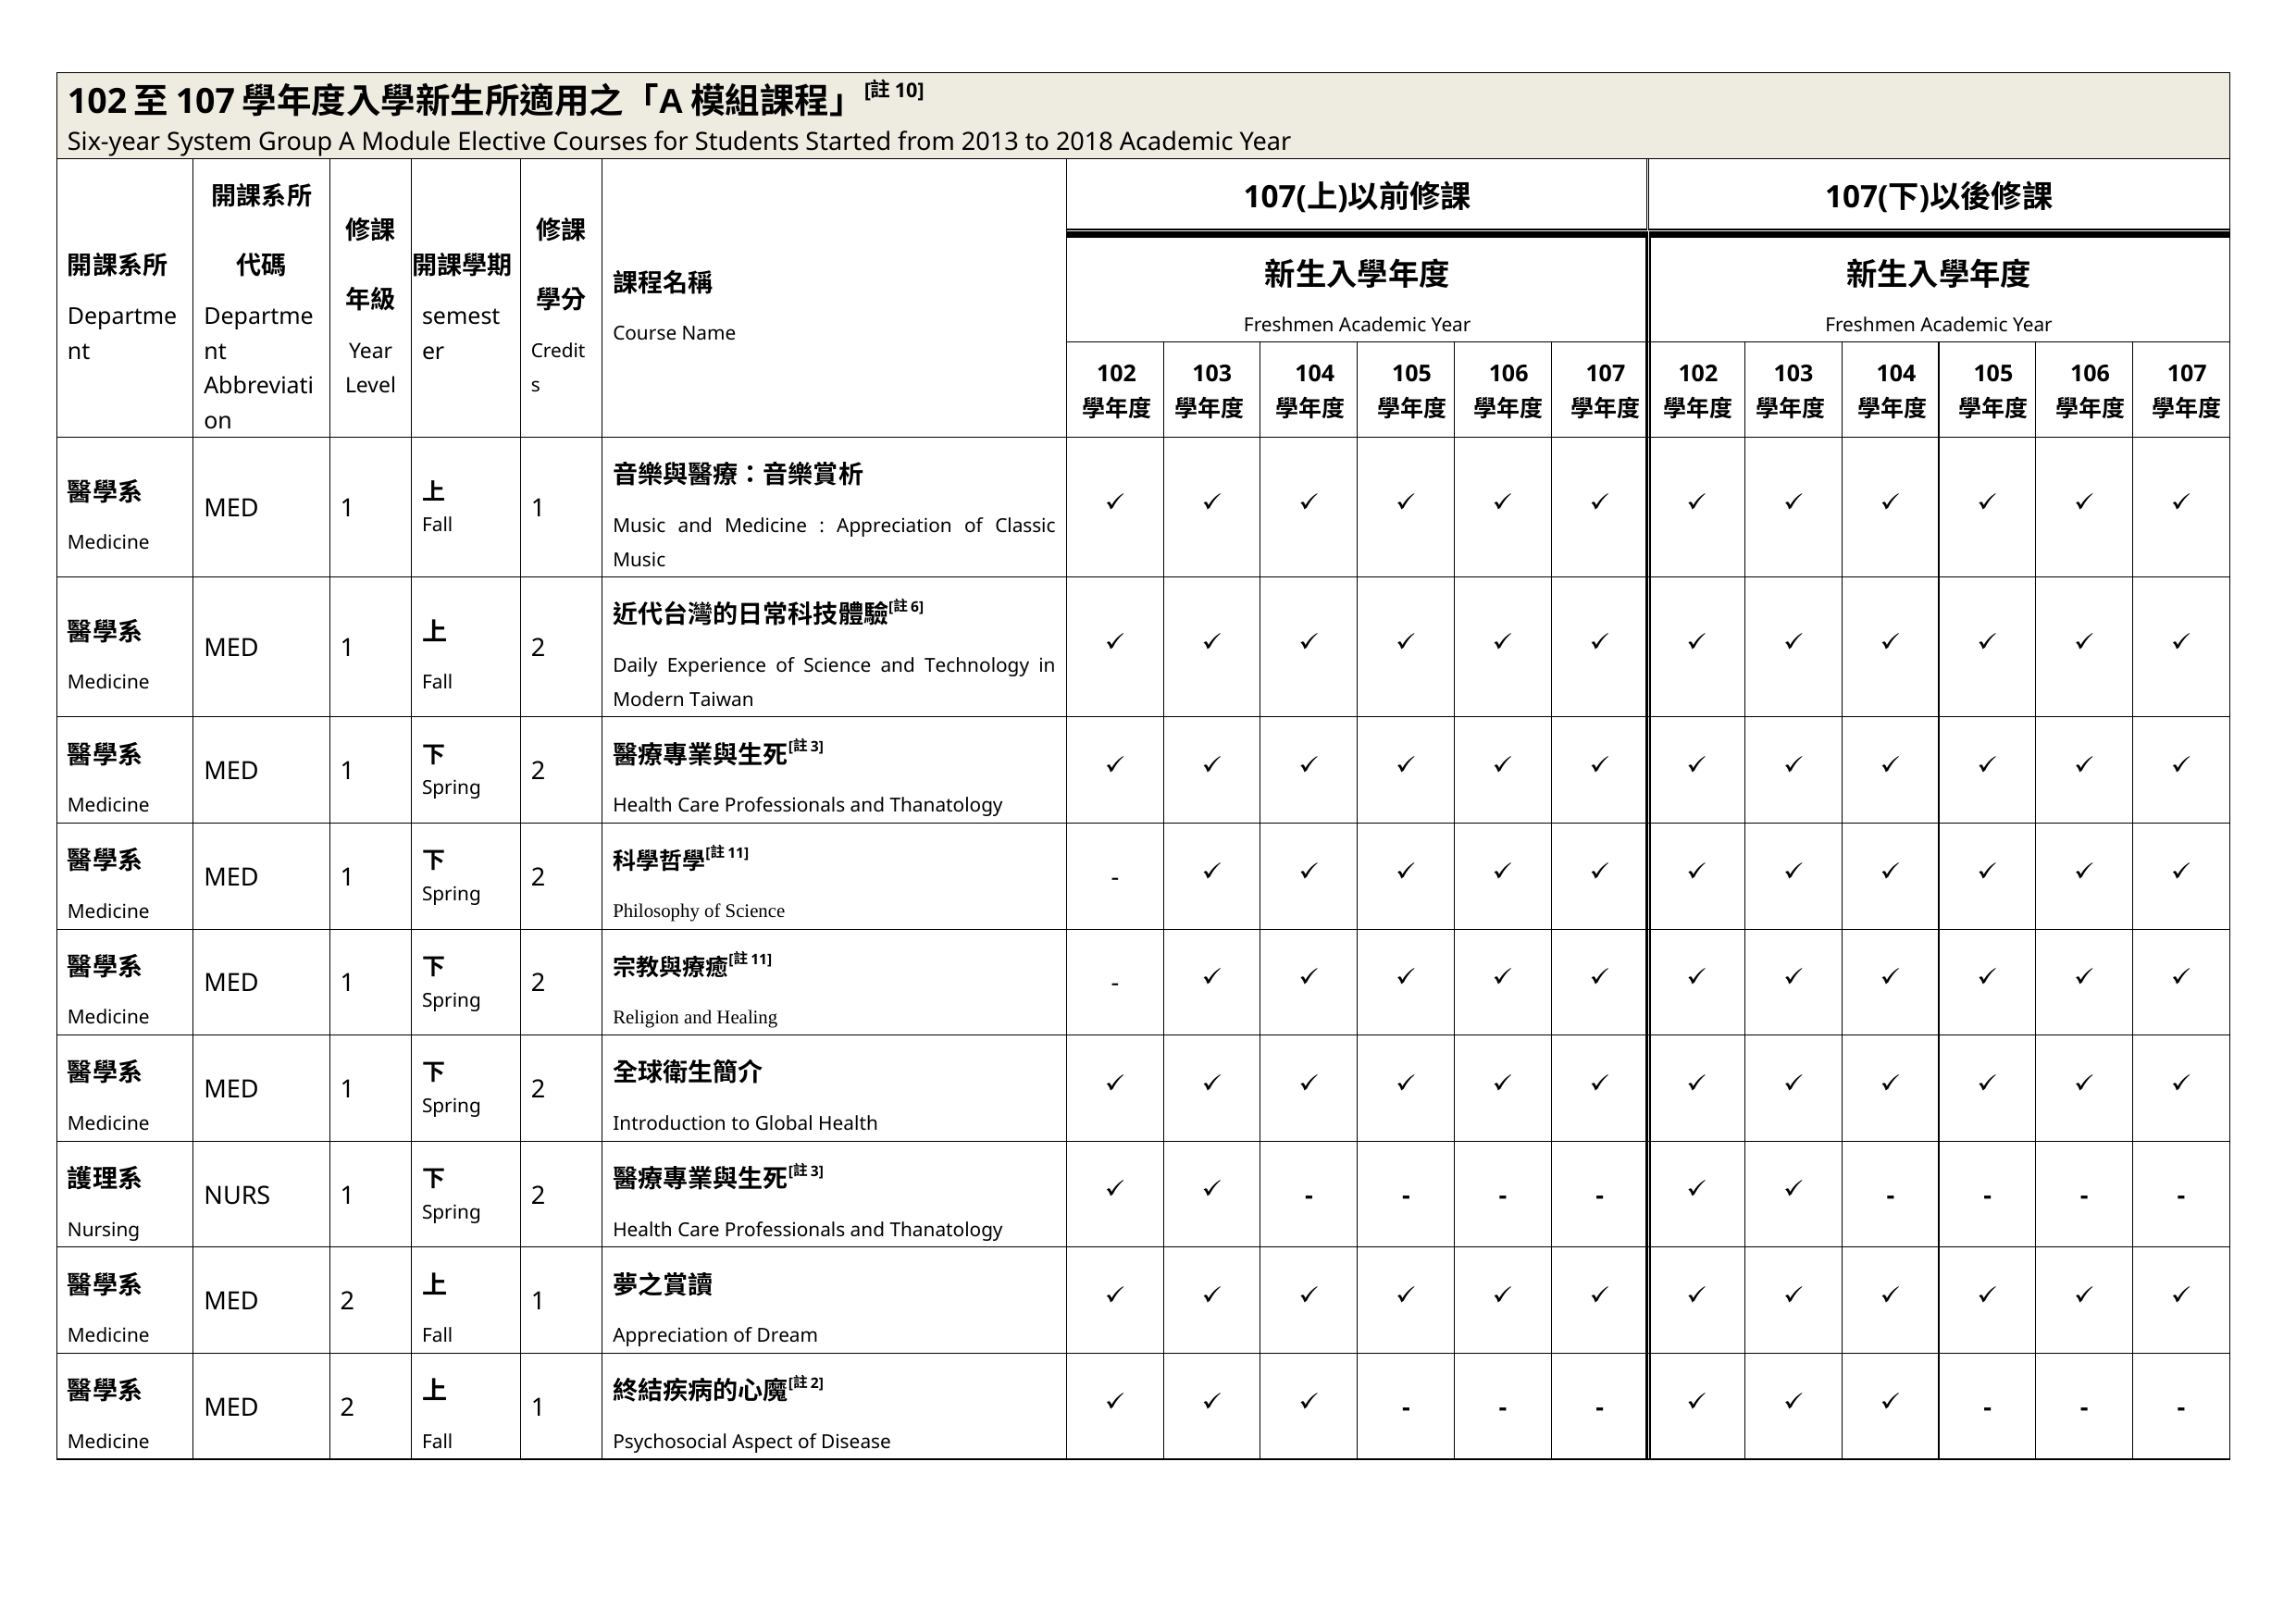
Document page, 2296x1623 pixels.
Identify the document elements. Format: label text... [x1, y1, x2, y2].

table_cell [1067, 1142, 1163, 1246]
table_cell [1745, 930, 1842, 1035]
table_cell 1 [330, 717, 411, 823]
table_cell 醫療專業與生死[註3] Health Care Professionals and Thanatology [602, 717, 1066, 823]
table_cell 下 Spring [412, 1035, 520, 1141]
table_cell 醫學系 Medicine [57, 1354, 192, 1458]
table_cell [2133, 824, 2229, 928]
table_cell [1651, 1142, 1744, 1246]
table_cell 醫學系 Medicine [57, 438, 192, 576]
table_cell MED [193, 438, 329, 576]
table_cell [1164, 1247, 1260, 1353]
table_cell [2133, 717, 2229, 823]
table_cell 1 [330, 824, 411, 928]
table_cell [1260, 1247, 1357, 1353]
table_cell [1164, 577, 1260, 716]
table_cell - [1455, 1142, 1551, 1246]
table_cell [1455, 717, 1551, 823]
table_cell MED [193, 1247, 329, 1353]
table_cell [1552, 577, 1645, 716]
table_cell NURS [193, 1142, 329, 1246]
table_cell [1358, 1035, 1454, 1141]
table_cell 上 Fall [412, 438, 520, 576]
table_cell [1940, 1035, 2035, 1141]
table_cell [1260, 1354, 1357, 1458]
table_cell 新生入學年度 Freshmen Academic Year [1067, 238, 1645, 341]
table_cell [1260, 930, 1357, 1035]
table_cell 1 [521, 1354, 602, 1458]
table_cell - [2036, 1142, 2132, 1246]
table_cell [1843, 1035, 1938, 1141]
table_cell [1164, 438, 1260, 576]
table_cell 102 學年度 [1067, 342, 1163, 437]
table_cell 科學哲學[註11] Philosophy of Science [602, 824, 1066, 928]
table_cell [1552, 1247, 1645, 1353]
table_cell 2 [330, 1247, 411, 1353]
table_cell [1067, 1035, 1163, 1141]
table_cell 2 [521, 930, 602, 1035]
table_cell 醫學系 Medicine [57, 577, 192, 716]
table_cell [1843, 824, 1938, 928]
table_cell 2 [521, 577, 602, 716]
table_header 102至107學年度入學新生所適用之「A模組課程」[註10] Six-year System Group A Module Elective Courses for Students Started from 2013 to 2018 Academic Year [57, 73, 2229, 158]
table_cell 1 [330, 1035, 411, 1141]
table_cell [1164, 1035, 1260, 1141]
table_cell MED [193, 577, 329, 716]
table_cell 開課系所代碼 Department Abbreviation [193, 159, 329, 437]
table_cell [1745, 1354, 1842, 1458]
table_cell 醫學系 Medicine [57, 717, 192, 823]
table_cell [1843, 1247, 1938, 1353]
table_cell [1455, 438, 1551, 576]
table_cell MED [193, 930, 329, 1035]
table_cell 1 [330, 930, 411, 1035]
table_cell 護理系 Nursing [57, 1142, 192, 1246]
table_cell 醫學系 Medicine [57, 930, 192, 1035]
table_cell [1260, 717, 1357, 823]
table_cell - [2036, 1354, 2132, 1458]
table_cell [1358, 717, 1454, 823]
table_cell 106 學年度 [1455, 342, 1551, 437]
table_cell [1552, 824, 1645, 928]
table_cell 106 學年度 [2036, 342, 2132, 437]
table_cell [1940, 438, 2035, 576]
table_cell 1 [330, 438, 411, 576]
table_cell 107 學年度 [1552, 342, 1645, 437]
table_cell 1 [521, 438, 602, 576]
table_cell [2133, 1035, 2229, 1141]
table_cell [2133, 438, 2229, 576]
table_cell 102 學年度 [1651, 342, 1744, 437]
table_cell [1651, 930, 1744, 1035]
table_cell 104 學年度 [1260, 342, 1357, 437]
table_cell [1260, 577, 1357, 716]
table_cell 107(下)以後修課 [1649, 159, 2229, 229]
table_cell [1745, 824, 1842, 928]
table_cell MED [193, 1354, 329, 1458]
table_cell 1 [330, 1142, 411, 1246]
table_cell [1651, 438, 1744, 576]
table_cell 1 [330, 577, 411, 716]
table_cell [1358, 824, 1454, 928]
table_cell 2 [521, 1142, 602, 1246]
table_cell [1745, 577, 1842, 716]
table_cell [2036, 1247, 2132, 1353]
table_cell - [1067, 824, 1163, 928]
table_cell [1940, 717, 2035, 823]
table_cell [1745, 438, 1842, 576]
table_cell [1745, 1247, 1842, 1353]
table_cell 全球衛生簡介 Introduction to Global Health [602, 1035, 1066, 1141]
table_cell [1552, 930, 1645, 1035]
table_cell 上 Fall [412, 1354, 520, 1458]
table_cell MED [193, 717, 329, 823]
table_cell - [2133, 1354, 2229, 1458]
table_cell [1260, 824, 1357, 928]
table_cell [1843, 438, 1938, 576]
table_cell 下 Spring [412, 1142, 520, 1246]
table_cell 1 [521, 1247, 602, 1353]
table_cell 宗教與療癒[註11] Religion and Healing [602, 930, 1066, 1035]
table_cell 修課年級 Year Level [330, 159, 411, 437]
table_cell MED [193, 824, 329, 928]
table_cell 105 學年度 [1358, 342, 1454, 437]
table_cell [1455, 1035, 1551, 1141]
table_cell 課程名稱 Course Name [602, 159, 1066, 437]
table_cell [1067, 438, 1163, 576]
table_cell [1651, 1035, 1744, 1141]
table_cell [1358, 577, 1454, 716]
table_cell [1067, 717, 1163, 823]
table_cell - [1358, 1354, 1454, 1458]
table_cell 開課學期 semester [412, 159, 520, 437]
table_cell [1358, 930, 1454, 1035]
table_cell [1745, 717, 1842, 823]
table_cell - [1552, 1354, 1645, 1458]
table_cell [2036, 1035, 2132, 1141]
table_cell - [1552, 1142, 1645, 1246]
table_cell - [1843, 1142, 1938, 1246]
table_cell [1651, 824, 1744, 928]
table_cell [1651, 577, 1744, 716]
table_cell [1940, 930, 2035, 1035]
table_cell 104 學年度 [1843, 342, 1938, 437]
table_cell 2 [521, 824, 602, 928]
table_cell [1260, 438, 1357, 576]
table_cell [1745, 1142, 1842, 1246]
table_cell 107(上)以前修課 [1067, 159, 1646, 229]
table_cell [1940, 824, 2035, 928]
table_cell [1552, 717, 1645, 823]
table_cell 上 Fall [412, 1247, 520, 1353]
table_cell 修課學分 Credits [521, 159, 602, 437]
table_cell - [1940, 1354, 2035, 1458]
table_cell 醫學系 Medicine [57, 1035, 192, 1141]
table_cell [1164, 717, 1260, 823]
table_cell [2133, 1247, 2229, 1353]
table_cell 醫學系 Medicine [57, 1247, 192, 1353]
table_cell 下 Spring [412, 824, 520, 928]
table_cell 近代台灣的日常科技體驗[註6] Daily Experience of Science and Technology in Modern Taiwan [602, 577, 1066, 716]
table_cell [1455, 824, 1551, 928]
table_cell 下 Spring [412, 930, 520, 1035]
table_cell - [1358, 1142, 1454, 1246]
table_cell 醫學系 Medicine [57, 824, 192, 928]
table_cell 2 [521, 1035, 602, 1141]
table_cell [1260, 1035, 1357, 1141]
table_cell [1940, 1247, 2035, 1353]
table_cell - [1940, 1142, 2035, 1246]
table_cell [1843, 930, 1938, 1035]
table_cell [2036, 717, 2132, 823]
table_cell 下 Spring [412, 717, 520, 823]
table_cell 107 學年度 [2133, 342, 2229, 437]
table_cell [1843, 577, 1938, 716]
table_cell [2036, 930, 2132, 1035]
table_cell [1455, 1247, 1551, 1353]
table_cell [1164, 1142, 1260, 1246]
table_cell [2036, 824, 2132, 928]
table_cell - [1067, 930, 1163, 1035]
table_cell MED [193, 1035, 329, 1141]
table_cell [1164, 824, 1260, 928]
table_cell 2 [521, 717, 602, 823]
table_cell - [1455, 1354, 1551, 1458]
table_cell [1067, 1247, 1163, 1353]
table_cell [1651, 1354, 1744, 1458]
table_cell 103 學年度 [1745, 342, 1842, 437]
table_cell [1552, 1035, 1645, 1141]
table_cell [1940, 577, 2035, 716]
table_cell [2036, 438, 2132, 576]
table_cell [1455, 930, 1551, 1035]
table_cell - [1260, 1142, 1357, 1246]
table_cell 終結疾病的心魔[註2] Psychosocial Aspect of Disease [602, 1354, 1066, 1458]
table_cell [1358, 1247, 1454, 1353]
table_cell [1455, 577, 1551, 716]
table_cell 103 學年度 [1164, 342, 1260, 437]
table_cell [1745, 1035, 1842, 1141]
table_cell [2133, 930, 2229, 1035]
table_cell 夢之賞讀 Appreciation of Dream [602, 1247, 1066, 1353]
table_cell [2133, 577, 2229, 716]
table_cell 醫療專業與生死[註3] Health Care Professionals and Thanatology [602, 1142, 1066, 1246]
table_cell [1358, 438, 1454, 576]
table_cell [1067, 577, 1163, 716]
table_cell [1164, 930, 1260, 1035]
table_cell 上 Fall [412, 577, 520, 716]
table_cell - [2133, 1142, 2229, 1246]
table_cell 新生入學年度 Freshmen Academic Year [1651, 238, 2229, 341]
table_cell [1552, 438, 1645, 576]
table_cell [2036, 577, 2132, 716]
table_cell 105 學年度 [1940, 342, 2035, 437]
table_cell [1067, 1354, 1163, 1458]
table_cell [1164, 1354, 1260, 1458]
table_cell [1651, 717, 1744, 823]
table_cell 音樂與醫療：音樂賞析 Music and Medicine : Appreciation of Classic Music [602, 438, 1066, 576]
table_cell 開課系所 Department [57, 159, 192, 437]
table_cell 2 [330, 1354, 411, 1458]
table_cell [1651, 1247, 1744, 1353]
table_cell [1843, 1354, 1938, 1458]
table_cell [1843, 717, 1938, 823]
